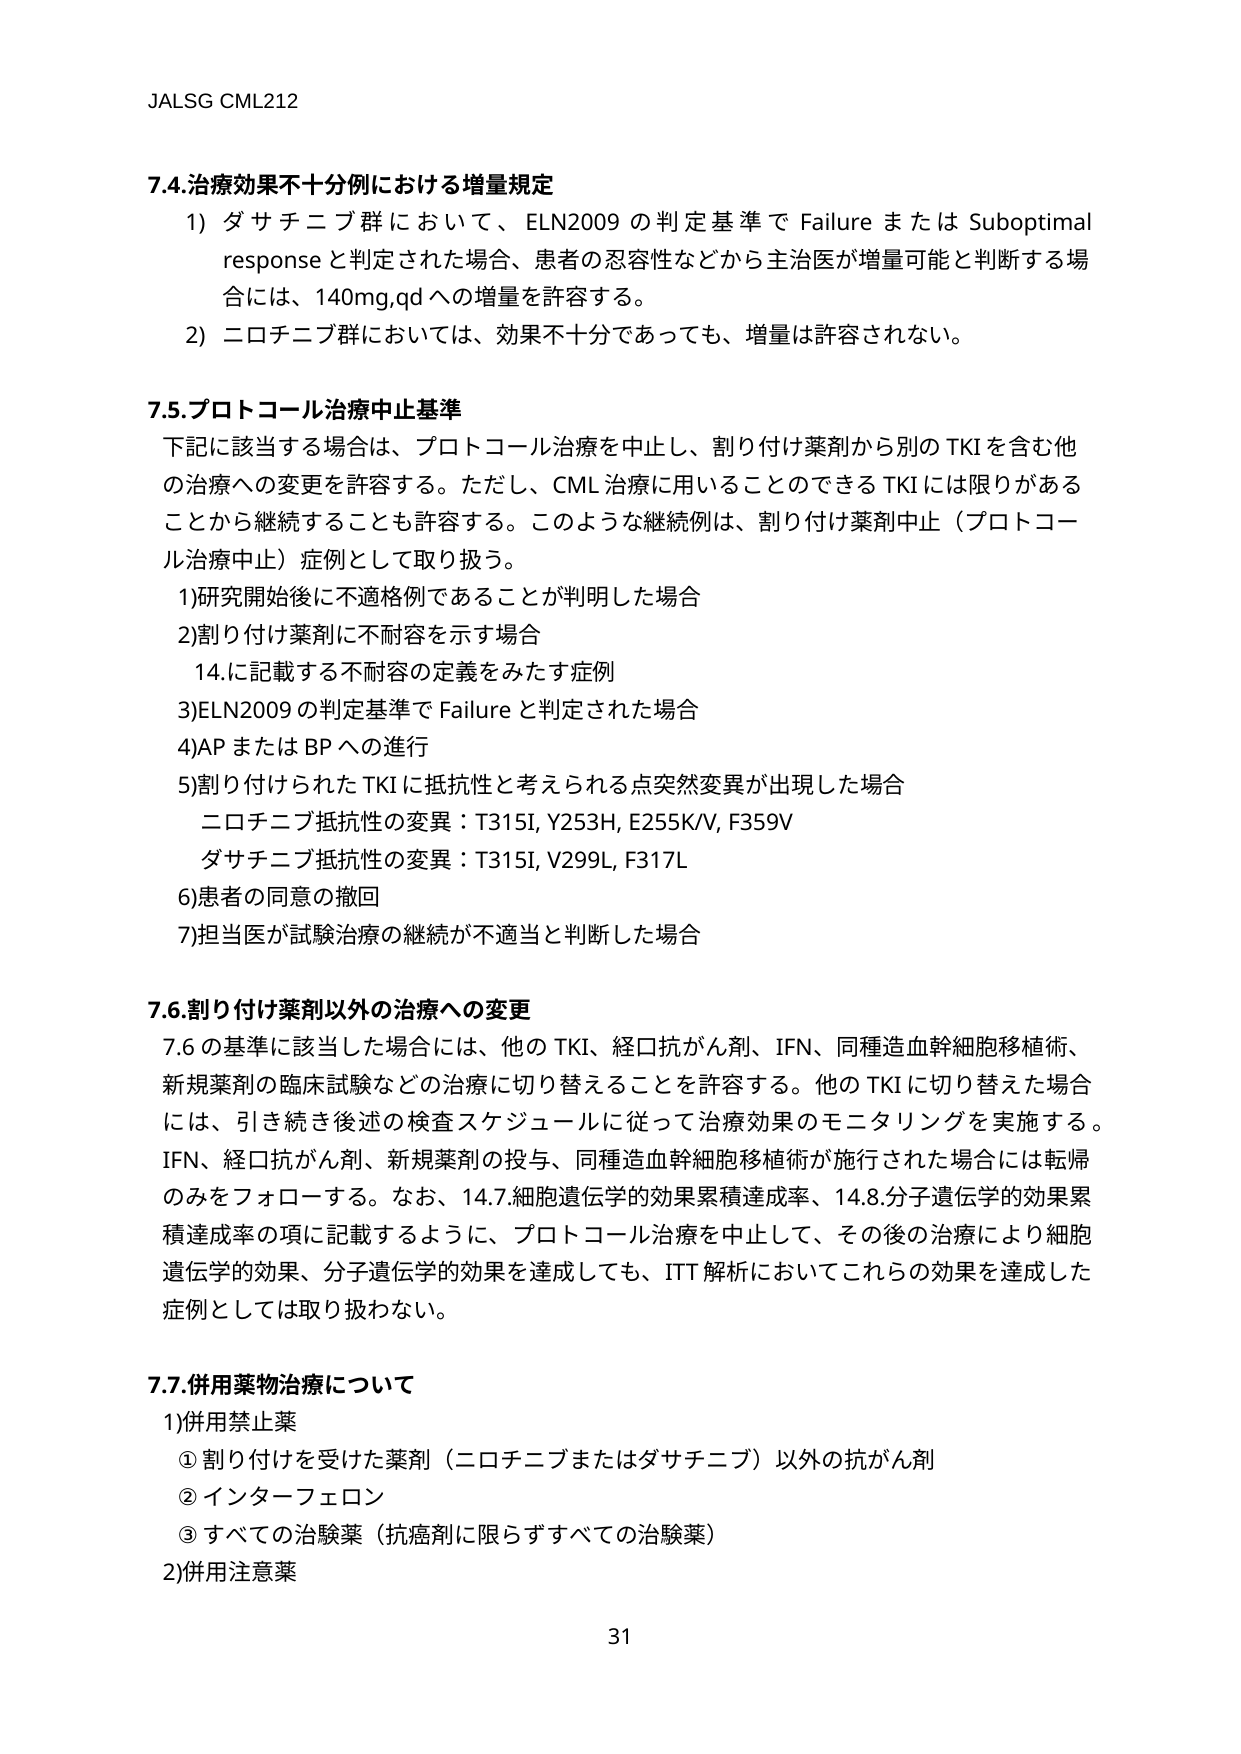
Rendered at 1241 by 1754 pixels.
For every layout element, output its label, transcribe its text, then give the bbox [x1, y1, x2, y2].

subtitle 7.6.割り付け薬剤以外の治療への変更 [148, 989, 1092, 1027]
text 1)併用禁止薬 [162, 1402, 1092, 1439]
subtitle 7.5.プロトコール治療中止基準 [148, 389, 1092, 427]
text 2)割り付け薬剤に不耐容を示す場合 [177, 614, 1092, 652]
text 3)ELN2009の判定基準でFailureと判定された場合 [177, 689, 1092, 727]
subtitle 7.7.併用薬物治療について [148, 1364, 1092, 1402]
text 下記に該当する場合は、プロトコール治療を中止し、割り付け薬剤から別のTKIを含む他の治療への変更を許容する。ただし、CML治療に用いることのできるTKIには限りがあることから継続することも許容する。このような継続例は、割り付け薬剤中止（プロトコール治療中止）症例として取り扱う。 [162, 427, 1092, 577]
text 1)研究開始後に不適格例であることが判明した場合 [177, 577, 1092, 614]
text 7.6の基準に該当した場合には、他のTKI、経口抗がん剤、IFN、同種造血幹細胞移植術、新規薬剤の臨床試験などの治療に切り替えることを許容する。他のTKIに切り替えた場合には、引き続き後述の検査スケジュールに従って治療効果のモニタリングを実施する。IFN、経口抗がん剤、新規薬剤の投与、同種造血幹細胞移植術が施行された場合には転帰のみをフォローする。なお、14.7.細胞遺伝学的効果累積達成率、14.8.分子遺伝学的効果累積達成率の項に記載するように、プロトコール治療を中止して、その後の治療により細胞遺伝学的効果、分子遺伝学的効果を達成しても、ITT解析においてこれらの効果を達成した症例としては取り扱わない。 [162, 1027, 1092, 1327]
list ダサチニブ群において、ELN2009の判定基準でFailureまたはSuboptimal responseと判定された場合、患者の忍容性などから主治医が増量可能と判断する場合には、140mg,qdへの増量を許容する。 [185, 202, 1092, 314]
text ②インターフェロン [177, 1477, 1092, 1514]
text 2)併用注意薬 [162, 1552, 1092, 1589]
text ニロチニブ抵抗性の変異：T315I, Y253H, E255K/V, F359V [177, 802, 1092, 839]
text 7)担当医が試験治療の継続が不適当と判断した場合 [177, 914, 1092, 952]
list ニロチニブ群においては、効果不十分であっても、増量は許容されない。 [185, 314, 1092, 352]
text ①割り付けを受けた薬剤（ニロチニブまたはダサチニブ）以外の抗がん剤 [177, 1439, 1092, 1477]
text 4)APまたはBPへの進行 [177, 727, 1092, 764]
subtitle 7.4.治療効果不十分例における増量規定 [148, 164, 1092, 202]
text ③すべての治験薬（抗癌剤に限らずすべての治験薬） [177, 1514, 1092, 1552]
text 5)割り付けられたTKIに抵抗性と考えられる点突然変異が出現した場合 [177, 764, 1092, 802]
text ダサチニブ抵抗性の変異：T315I, V299L, F317L [177, 839, 1092, 877]
text 6)患者の同意の撤回 [177, 877, 1092, 914]
text 14.に記載する不耐容の定義をみたす症例 [148, 652, 1092, 689]
